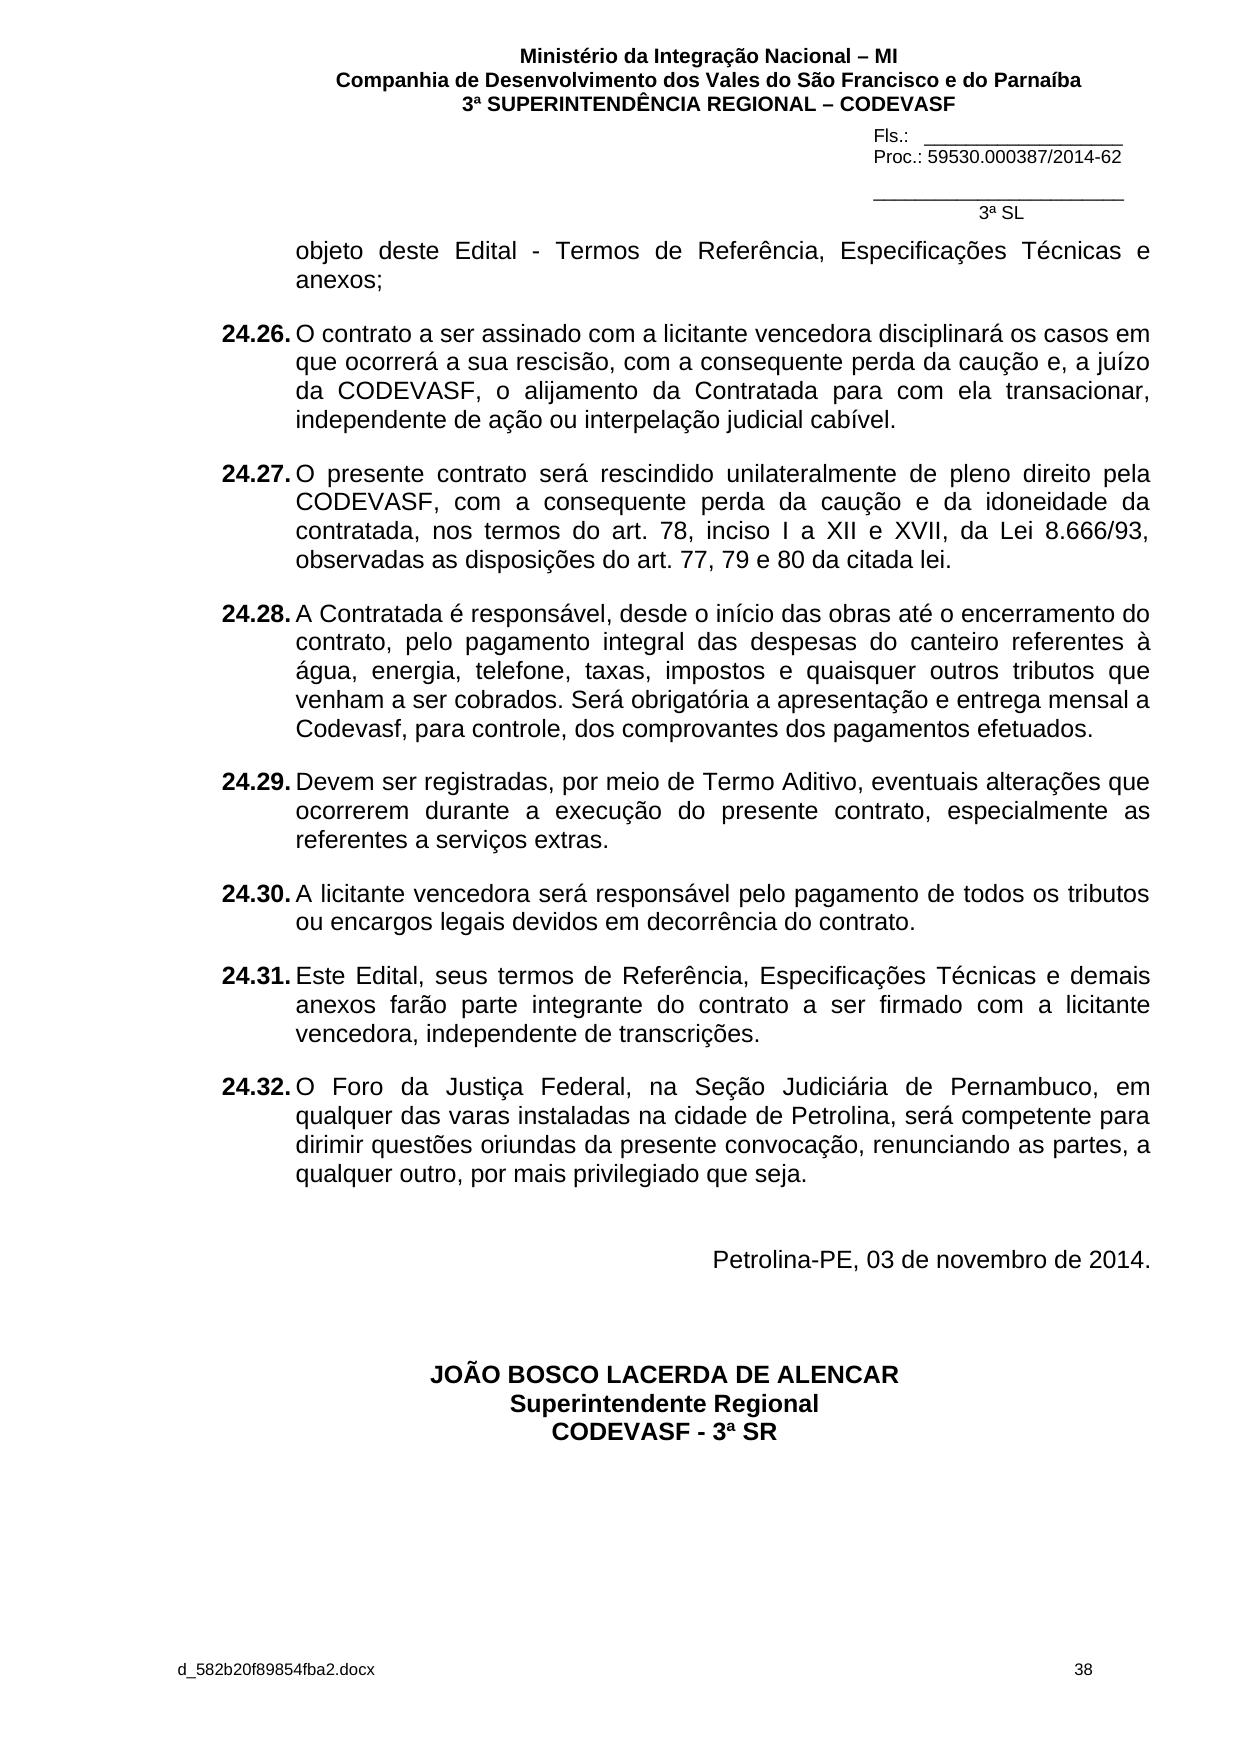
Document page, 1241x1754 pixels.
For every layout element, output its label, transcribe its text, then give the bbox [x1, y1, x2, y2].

text O Foro da Justiça Federal, na Seção Judiciária de Pernambuco, em qualquer das varas instaladas na cidade de Petrolina, será competente para dirimir questões oriundas da presente convocação, renunciando as partes, a qualquer outro, por mais privilegiado que seja. [222, 1072, 1152, 1187]
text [222, 236, 1152, 293]
text Petrolina-PE, 03 de novembro de 2014. [177, 1245, 1152, 1273]
text Este Edital, seus termos de Referência, Especificações Técnicas e demais anexos farão parte integrante do contrato a ser firmado com a licitante vencedora, independente de transcrições. [222, 961, 1152, 1047]
text Superintendente Regional [177, 1388, 1152, 1417]
text A licitante vencedora será responsável pelo pagamento de todos os tributos ou encargos legais devidos em decorrência do contrato. [222, 878, 1152, 936]
text O presente contrato será rescindido unilateralmente de pleno direito pela CODEVASF, com a consequente perda da caução e da idoneidade da contratada, nos termos do art. 78, inciso I a XII e XVII, da Lei 8.666/93, observadas as disposições do art. 77, 79 e 80 da citada lei. [222, 458, 1152, 573]
text Devem ser registradas, por meio de Termo Aditivo, eventuais alterações que ocorrerem durante a execução do presente contrato, especialmente as referentes a serviços extras. [222, 767, 1152, 853]
text O contrato a ser assinado com a licitante vencedora disciplinará os casos em que ocorrerá a sua rescisão, com a consequente perda da caução e, a juízo da CODEVASF, o alijamento da Contratada para com ela transacionar, independente de ação ou interpelação judicial cabível. [222, 318, 1152, 433]
text A Contratada é responsável, desde o início das obras até o encerramento do contrato, pelo pagamento integral das despesas do canteiro referentes à água, energia, telefone, taxas, impostos e quaisquer outros tributos que venham a ser cobrados. Será obrigatória a apresentação e entrega mensal a Codevasf, para controle, dos comprovantes dos pagamentos efetuados. [222, 598, 1152, 742]
text CODEVASF - 3ª SR [177, 1417, 1152, 1446]
text JOÃO BOSCO LACERDA DE ALENCAR [177, 1360, 1152, 1388]
